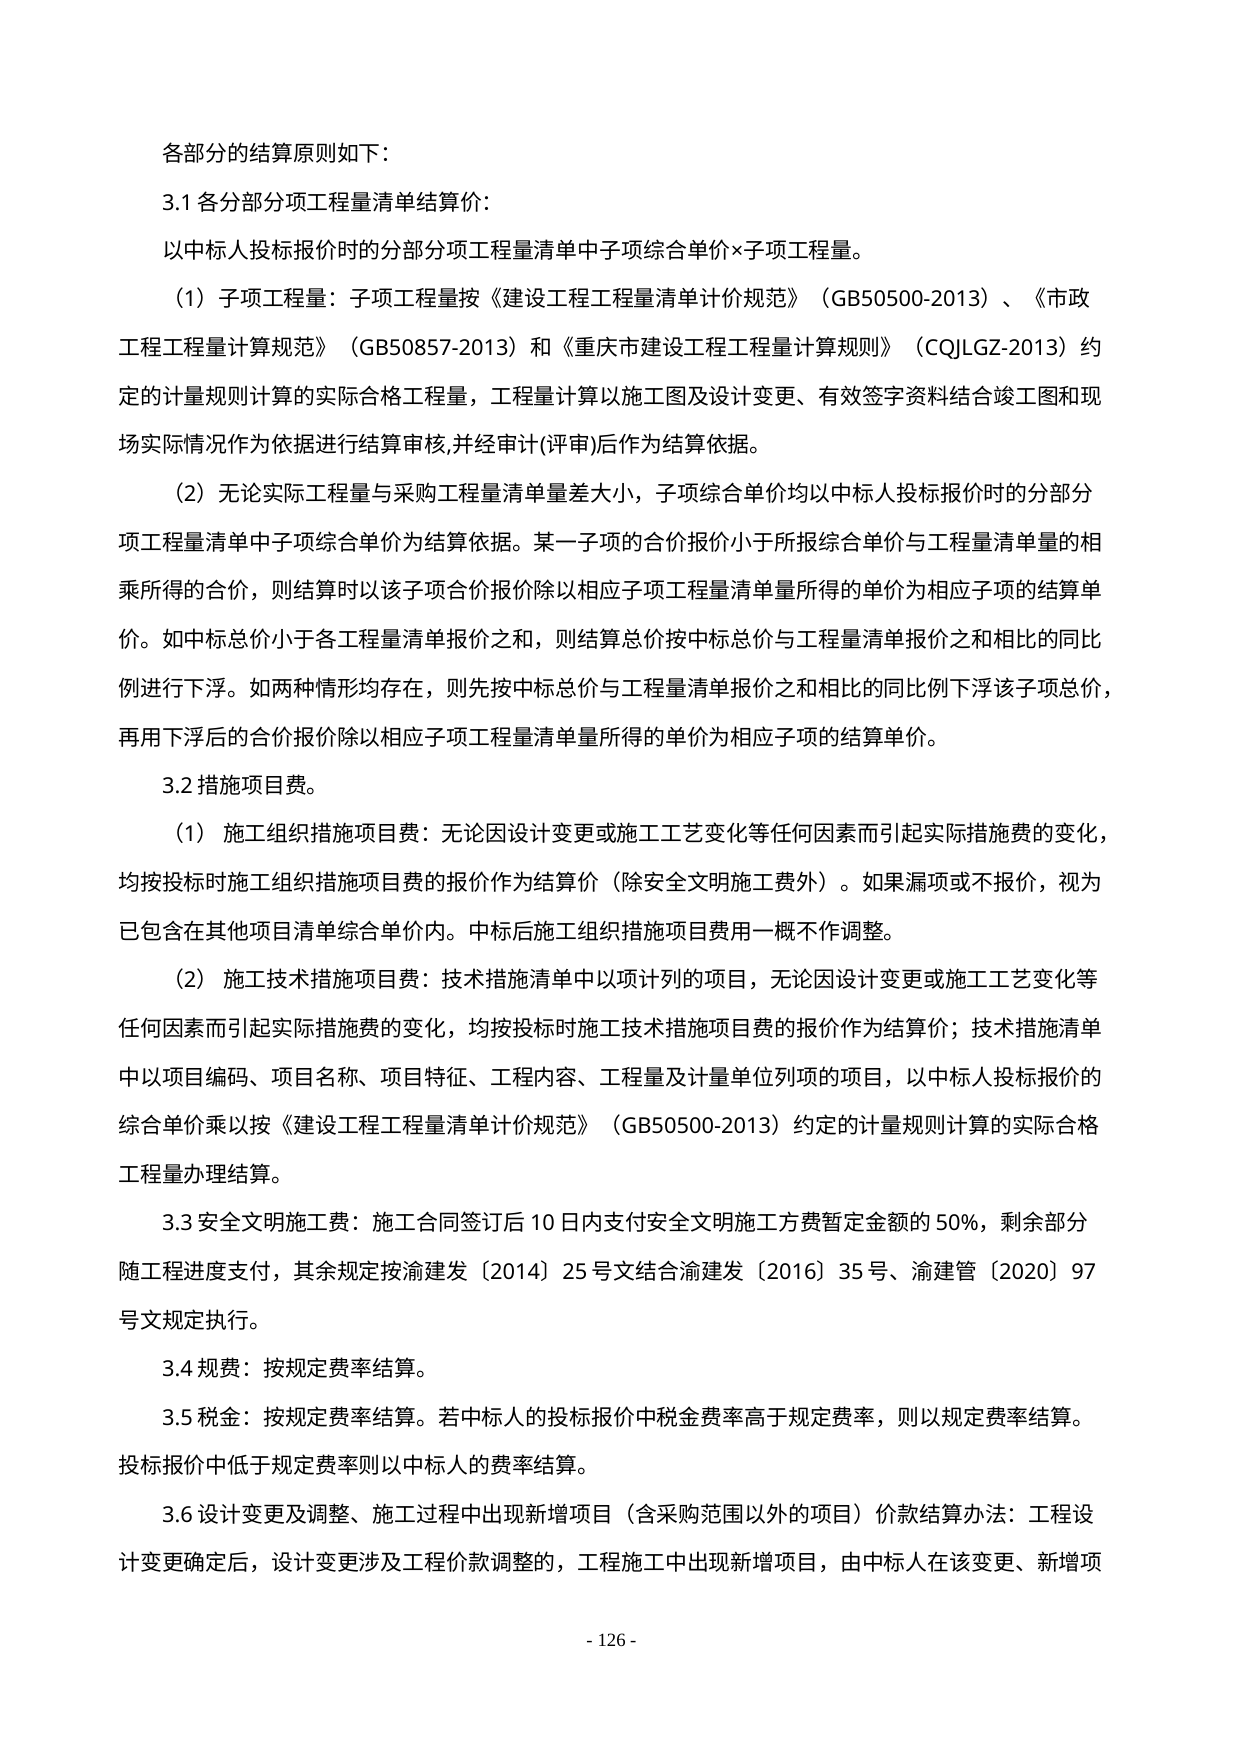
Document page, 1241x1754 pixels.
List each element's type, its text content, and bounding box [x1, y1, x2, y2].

text 以中标人投标报价时的分部分项工程量清单中子项综合单价×子项工程量。 [118, 232, 1104, 265]
text 3.4规费：按规定费率结算。 [118, 1351, 1104, 1383]
text （1） 施工组织措施项目费：无论因设计变更或施工工艺变化等任何因素而引起实际措施费的变化，均按投标时施工组织措施项目费的报价作为结算价（除安全文明施工费外）。如果漏项或不报价，视为已包含在其他项目清单综合单价内。中标后施工组织措施项目费用一概不作调整。 [118, 816, 1104, 946]
text （1）子项工程量：子项工程量按《建设工程工程量清单计价规范》（GB50500-2013）、《市政工程工程量计算规范》（GB50857-2013）和《重庆市建设工程工程量计算规则》（CQJLGZ-2013）约定的计量规则计算的实际合格工程量，工程量计算以施工图及设计变更、有效签字资料结合竣工图和现场实际情况作为依据进行结算审核,并经审计(评审)后作为结算依据。 [118, 281, 1104, 459]
text （2） 施工技术措施项目费：技术措施清单中以项计列的项目，无论因设计变更或施工工艺变化等任何因素而引起实际措施费的变化，均按投标时施工技术措施项目费的报价作为结算价；技术措施清单中以项目编码、项目名称、项目特征、工程内容、工程量及计量单位列项的项目，以中标人投标报价的综合单价乘以按《建设工程工程量清单计价规范》（GB50500-2013）约定的计量规则计算的实际合格工程量办理结算。 [118, 962, 1104, 1189]
text 3.1各分部分项工程量清单结算价： [118, 184, 1104, 217]
text （2）无论实际工程量与采购工程量清单量差大小，子项综合单价均以中标人投标报价时的分部分项工程量清单中子项综合单价为结算依据。某一子项的合价报价小于所报综合单价与工程量清单量的相乘所得的合价，则结算时以该子项合价报价除以相应子项工程量清单量所得的单价为相应子项的结算单价。如中标总价小于各工程量清单报价之和，则结算总价按中标总价与工程量清单报价之和相比的同比例进行下浮。如两种情形均存在，则先按中标总价与工程量清单报价之和相比的同比例下浮该子项总价，再用下浮后的合价报价除以相应子项工程量清单量所得的单价为相应子项的结算单价。 [118, 475, 1104, 752]
text 3.2措施项目费。 [118, 767, 1104, 800]
text 各部分的结算原则如下： [118, 136, 1104, 168]
text 3.3安全文明施工费：施工合同签订后10日内支付安全文明施工方费暂定金额的50%，剩余部分随工程进度支付，其余规定按渝建发〔2014〕25号文结合渝建发〔2016〕35号、渝建管〔2020〕97号文规定执行。 [118, 1205, 1104, 1335]
text 3.5税金：按规定费率结算。若中标人的投标报价中税金费率高于规定费率，则以规定费率结算。投标报价中低于规定费率则以中标人的费率结算。 [118, 1399, 1104, 1480]
text 3.6设计变更及调整、施工过程中出现新增项目（含采购范围以外的项目）价款结算办法：工程设计变更确定后，设计变更涉及工程价款调整的，工程施工中出现新增项目，由中标人在该变更、新增项目启动前14天内向监理单位、采购人提出，经采购人、监理单位审核同意后调整合同价款。调整方法如下： [118, 1496, 1104, 1577]
